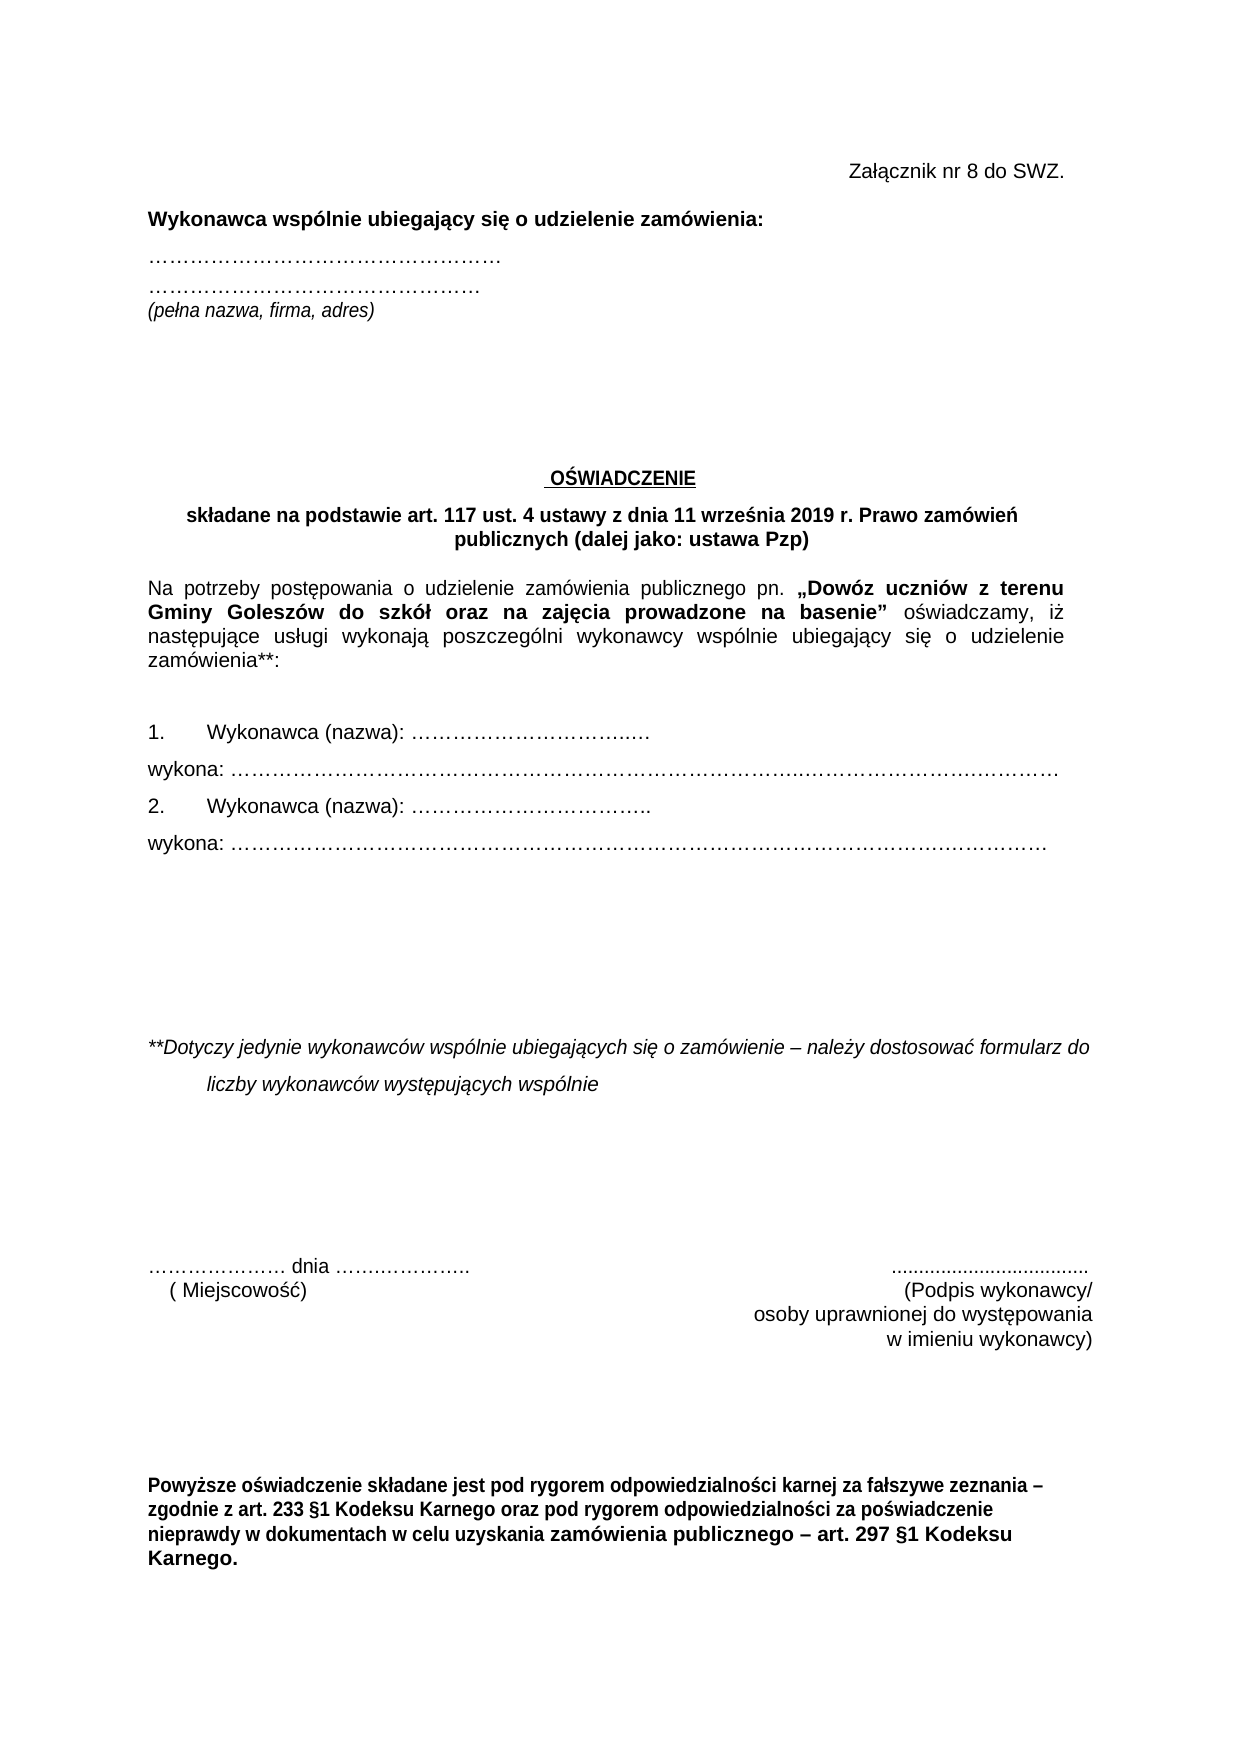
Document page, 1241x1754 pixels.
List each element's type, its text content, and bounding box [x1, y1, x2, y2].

text (pełna nazwa, firma, adres) [148, 298, 1057, 322]
text Na potrzeby postępowania o udzielenie zamówienia publicznego pn. „Dowóz uczniów z terenu Gminy Goleszów do szkół oraz na zajęcia prowadzone na basenie” oświadczamy, iż następujące usługi wykonają poszczególni wykonawcy wspólnie ubiegający się o udzielenie zamówienia**: [148, 576, 1064, 671]
text Wykonawca wspólnie ubiegający się o udzielenie zamówienia: [148, 207, 1093, 231]
text ………………… dnia …….………….. .................................... [148, 1254, 1093, 1278]
text ………………………………………… [148, 274, 1093, 298]
text …………………………………………… [148, 244, 1093, 268]
text 2. Wykonawca (nazwa): …………………………….. [148, 793, 1093, 817]
text Powyższe oświadczenie składane jest pod rygorem odpowiedzialności karnej za fałszywe zeznania – zgodnie z art. 233 §1 Kodeksu Karnego oraz pod rygorem odpowiedzialności za poświadczenie nieprawdy w dokumentach w celu uzyskania zamówienia publicznego – art. 297 §1 Kodeksu Karnego. [148, 1473, 1053, 1569]
text **Dotyczy jedynie wykonawców wspólnie ubiegających się o zamówienie – należy dostosować formularz do liczby wykonawców występujących wspólnie [148, 1035, 1093, 1096]
text wykona: ………………………………………………………………………………………….…………… [148, 830, 1093, 854]
text wykona: ………………………………………………………………………..…………………….………… [148, 756, 1093, 780]
text składane na podstawie art. 117 ust. 4 ustawy z dnia 11 września 2019 r. Prawo zamówień publicznych (dalej jako: ustawa Pzp) [148, 503, 1056, 551]
text w imieniu wykonawcy) [148, 1327, 1093, 1351]
text Załącznik nr 8 do SWZ. [148, 159, 1065, 183]
text OŚWIADCZENIE [148, 466, 1093, 489]
text 1. Wykonawca (nazwa): …………………………..… [148, 720, 1093, 744]
text ( Miejscowość) (Podpis wykonawcy/ osoby uprawnionej do występowania [148, 1278, 1093, 1326]
